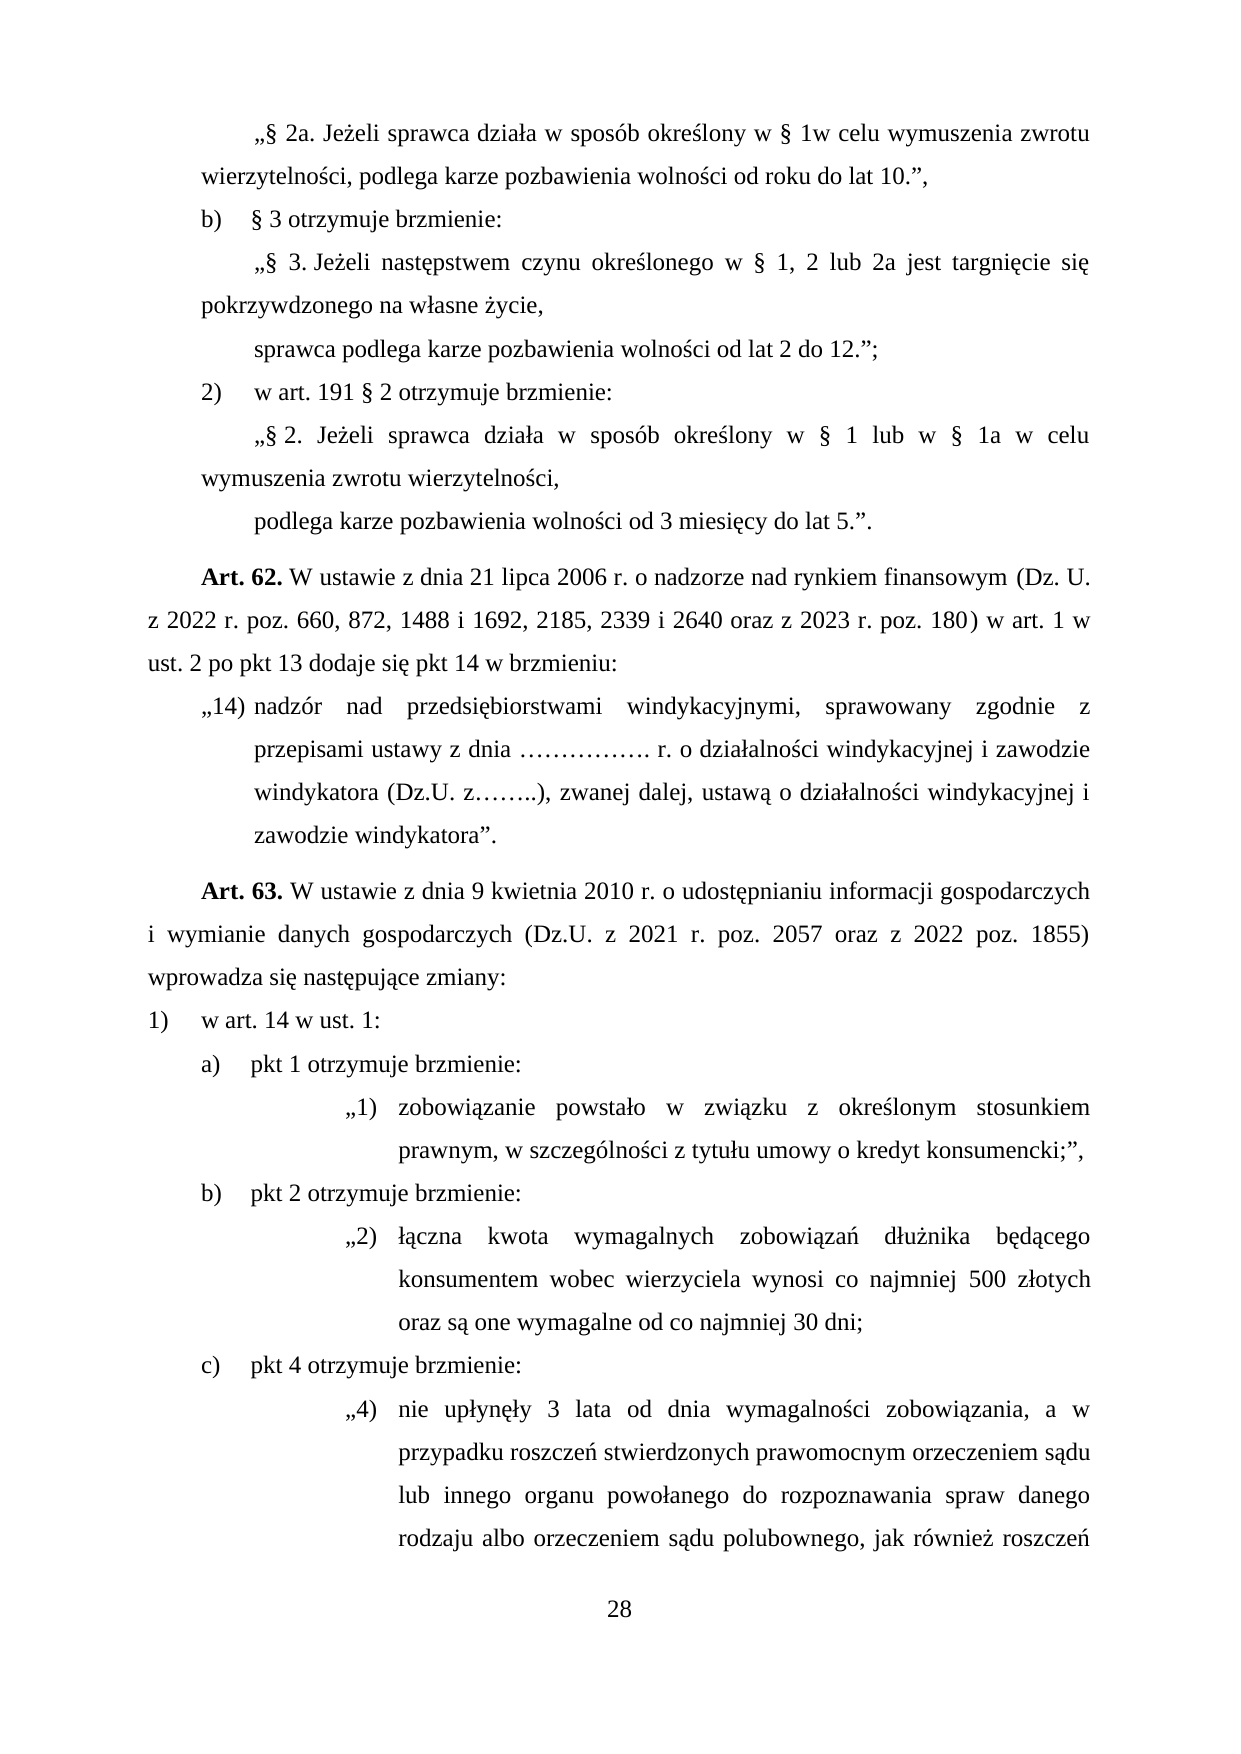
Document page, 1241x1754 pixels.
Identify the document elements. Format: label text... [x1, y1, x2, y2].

text „2) łączna kwota wymagalnych zobowiązań dłużnika będącego konsumentem wobec wierzyciela wynosi co najmniej 500 złotych oraz są one wymagalne od co najmniej 30 dni; [345, 1221, 1091, 1336]
text b) § 3 otrzymuje brzmienie: [201, 204, 1091, 233]
text c) pkt 4 otrzymuje brzmienie: [307, 1351, 1091, 1379]
text a) pkt 1 otrzymuje brzmienie: [201, 1049, 1091, 1077]
text „§ 2a. Jeżeli sprawca działa w sposób określony w § 1w celu wymuszenia zwrotu wierzytelności, podlega karze pozbawienia wolności od roku do lat 10.”, [201, 118, 1091, 190]
text „§ 3. Jeżeli następstwem czynu określonego w § 1, 2 lub 2a jest targnięcie się pokrzywdzonego na własne życie, [201, 247, 1091, 319]
text 2) w art. 191 § 2 otrzymuje brzmienie: [201, 377, 1091, 406]
text „14) nadzór nad przedsiębiorstwami windykacyjnymi, sprawowany zgodnie z przepisami ustawy z dnia ……………. r. o działalności windykacyjnej i zawodzie windykatora (Dz.U. z……..), zwanej dalej, ustawą o działalności windykacyjnej i zawodzie windykatora”. [201, 691, 1091, 849]
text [345, 1394, 1091, 1552]
text „§ 2. Jeżeli sprawca działa w sposób określony w § 1 lub w § 1a w celu wymuszenia zwrotu wierzytelności, [201, 420, 1091, 492]
text 1) w art. 14 w ust. 1: [148, 1006, 1091, 1034]
text sprawca podlega karze pozbawienia wolności od lat 2 do 12.”; [201, 334, 1091, 362]
text „1) zobowiązanie powstało w związku z określonym stosunkiem prawnym, w szczególności z tytułu umowy o kredyt konsumencki;”, [345, 1092, 1091, 1164]
text podlega karze pozbawienia wolności od 3 miesięcy do lat 5.”. [201, 506, 1091, 535]
text Art. 63. W ustawie z dnia 9 kwietnia 2010 r. o udostępnianiu informacji gospodarczych i wymianie danych gospodarczych (Dz.U. z 2021 r. poz. 2057 oraz z 2022 poz. 1855) wprowadza się następujące zmiany: [148, 876, 1091, 991]
text Art. 62. W ustawie z dnia 21 lipca 2006 r. o nadzorze nad rynkiem finansowym (Dz. U. z 2022 r. poz. 660, 872, 1488 i 1692, 2185, 2339 i 2640 oraz z 2023 r. poz. 180) w art. 1 w ust. 2 po pkt 13 dodaje się pkt 14 w brzmieniu: [148, 562, 1091, 677]
text b) pkt 2 otrzymuje brzmienie: [201, 1178, 1091, 1207]
